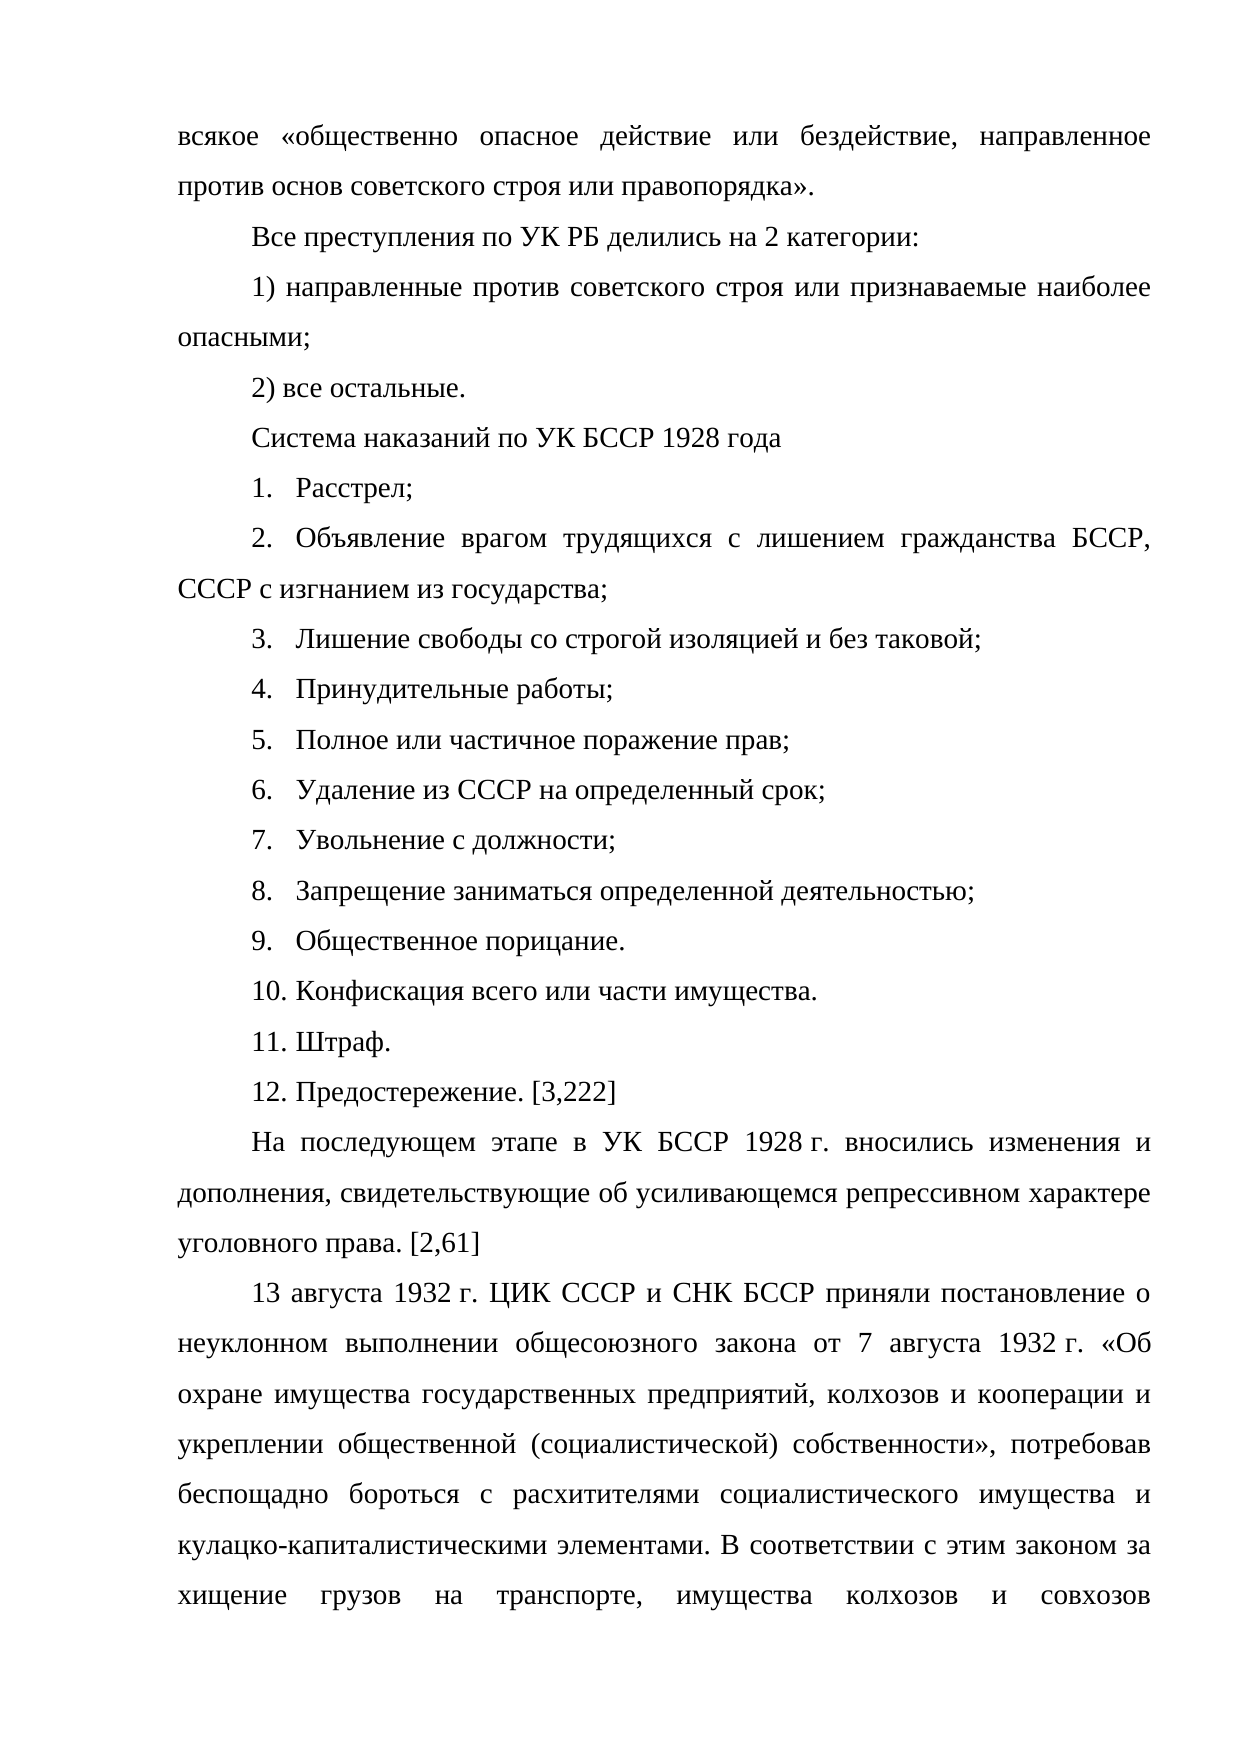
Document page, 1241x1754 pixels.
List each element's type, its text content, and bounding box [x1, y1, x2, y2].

list Полное или частичное поражение прав; [177, 722, 1152, 755]
list Расстрел; [177, 470, 1152, 504]
list Объявление врагом трудящихся с лишением гражданства БССР, СССР с изгнанием из государства; [177, 521, 1152, 604]
list Конфискация всего или части имущества. [177, 973, 1152, 1007]
text На последующем этапе в УК БССР 1928 г. вносились изменения и дополнения, свидетельствующие об усиливающемся репрессивном характере уголовного права. [2,61] [177, 1124, 1152, 1258]
list Штраф. [177, 1024, 1152, 1057]
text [177, 118, 1152, 202]
list Принудительные работы; [177, 672, 1152, 705]
list Лишение свободы со строгой изоляцией и без таковой; [177, 621, 1152, 655]
list Запрещение заниматься определенной деятельностью; [177, 873, 1152, 906]
list Общественное порицание. [177, 923, 1152, 957]
text Все преступления по УК РБ делились на 2 категории: [177, 219, 1152, 252]
list Предостережение. [3,222] [177, 1074, 1152, 1108]
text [177, 1275, 1152, 1611]
text 2) все остальные. [177, 370, 1152, 403]
text 1) направленные против советского строя или признаваемые наиболее опасными; [177, 269, 1152, 353]
list Удаление из СССР на определенный срок; [177, 772, 1152, 806]
text Система наказаний по УК БССР 1928 года [177, 420, 1152, 453]
list Увольнение с должности; [177, 822, 1152, 856]
